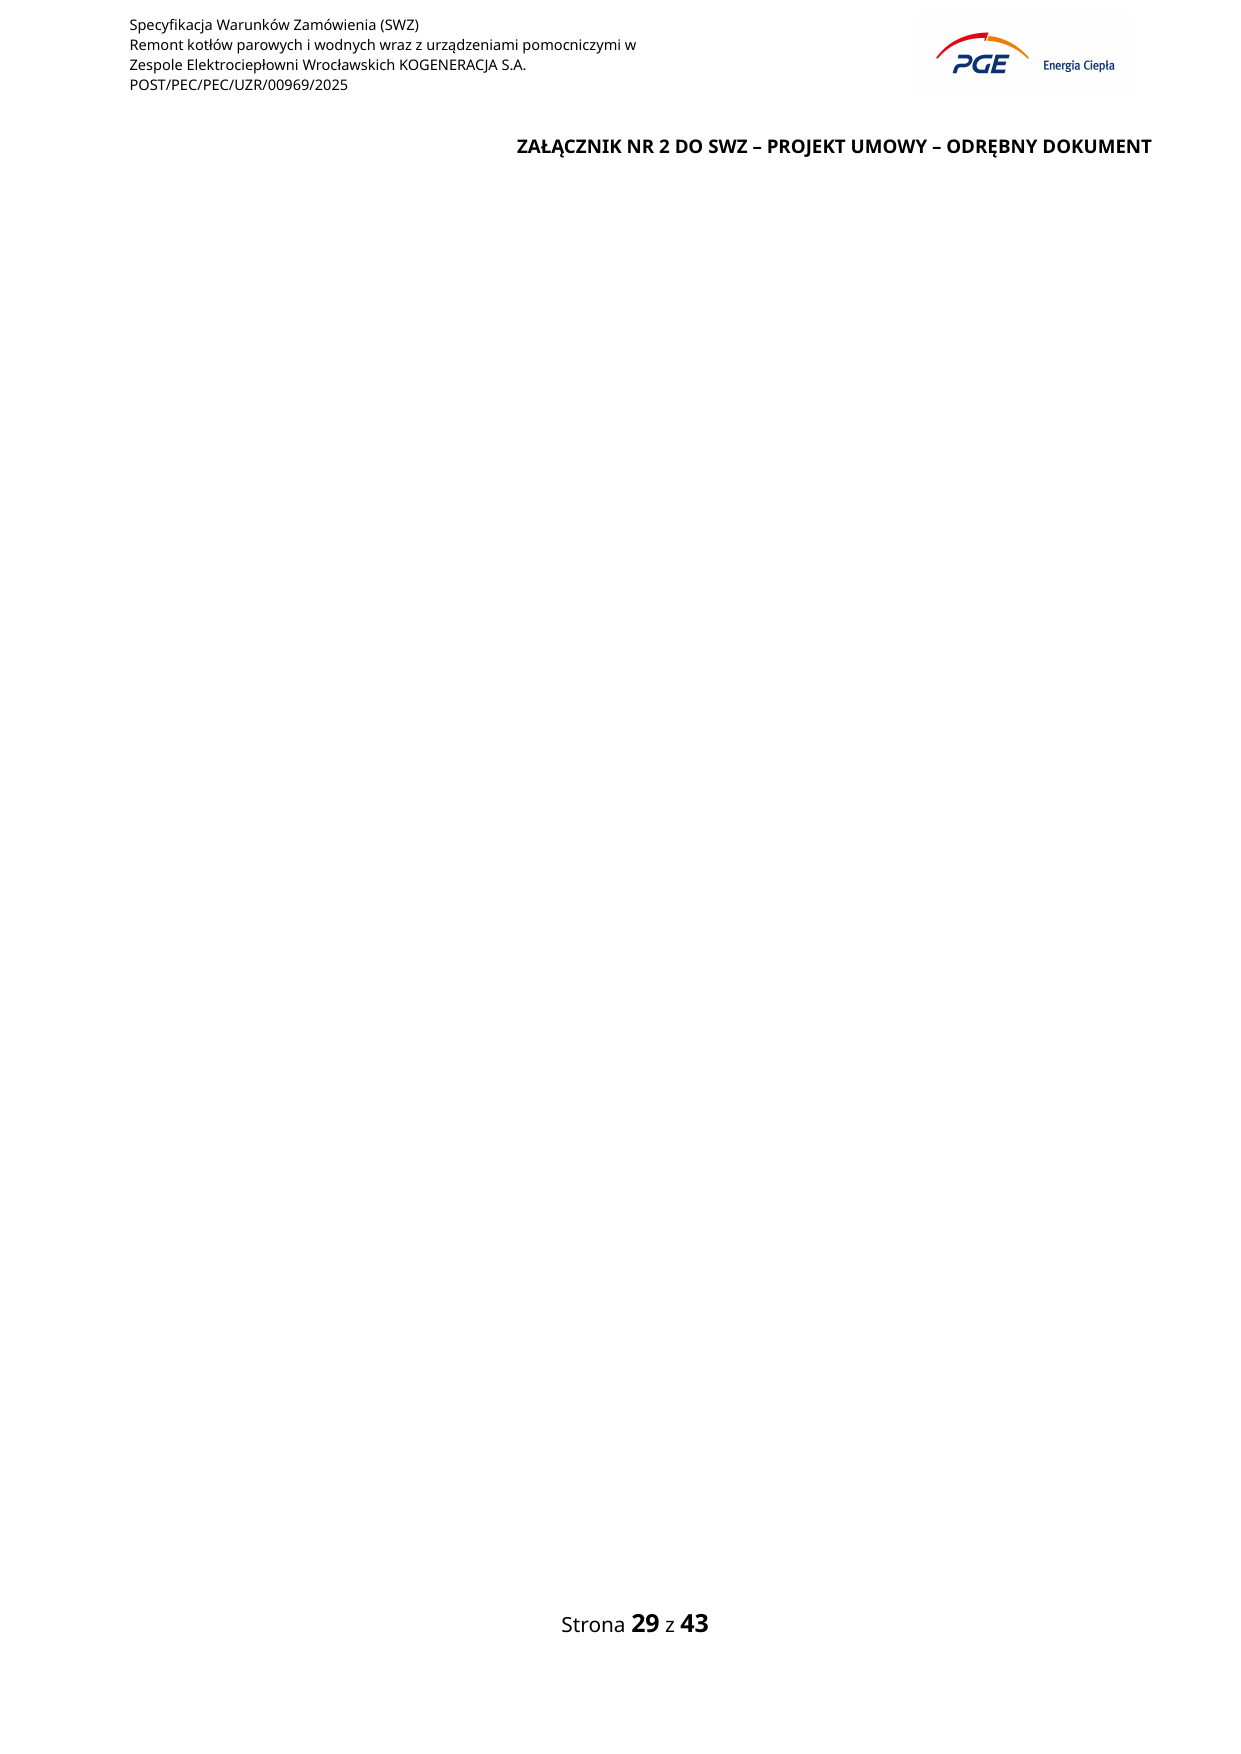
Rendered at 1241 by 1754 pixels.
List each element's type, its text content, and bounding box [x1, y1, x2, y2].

text ZAŁĄCZNIK NR 2 DO SWZ – PROJEKT UMOWY – ODRĘBNY DOKUMENT [118, 133, 1152, 158]
picture [918, 14, 1131, 96]
